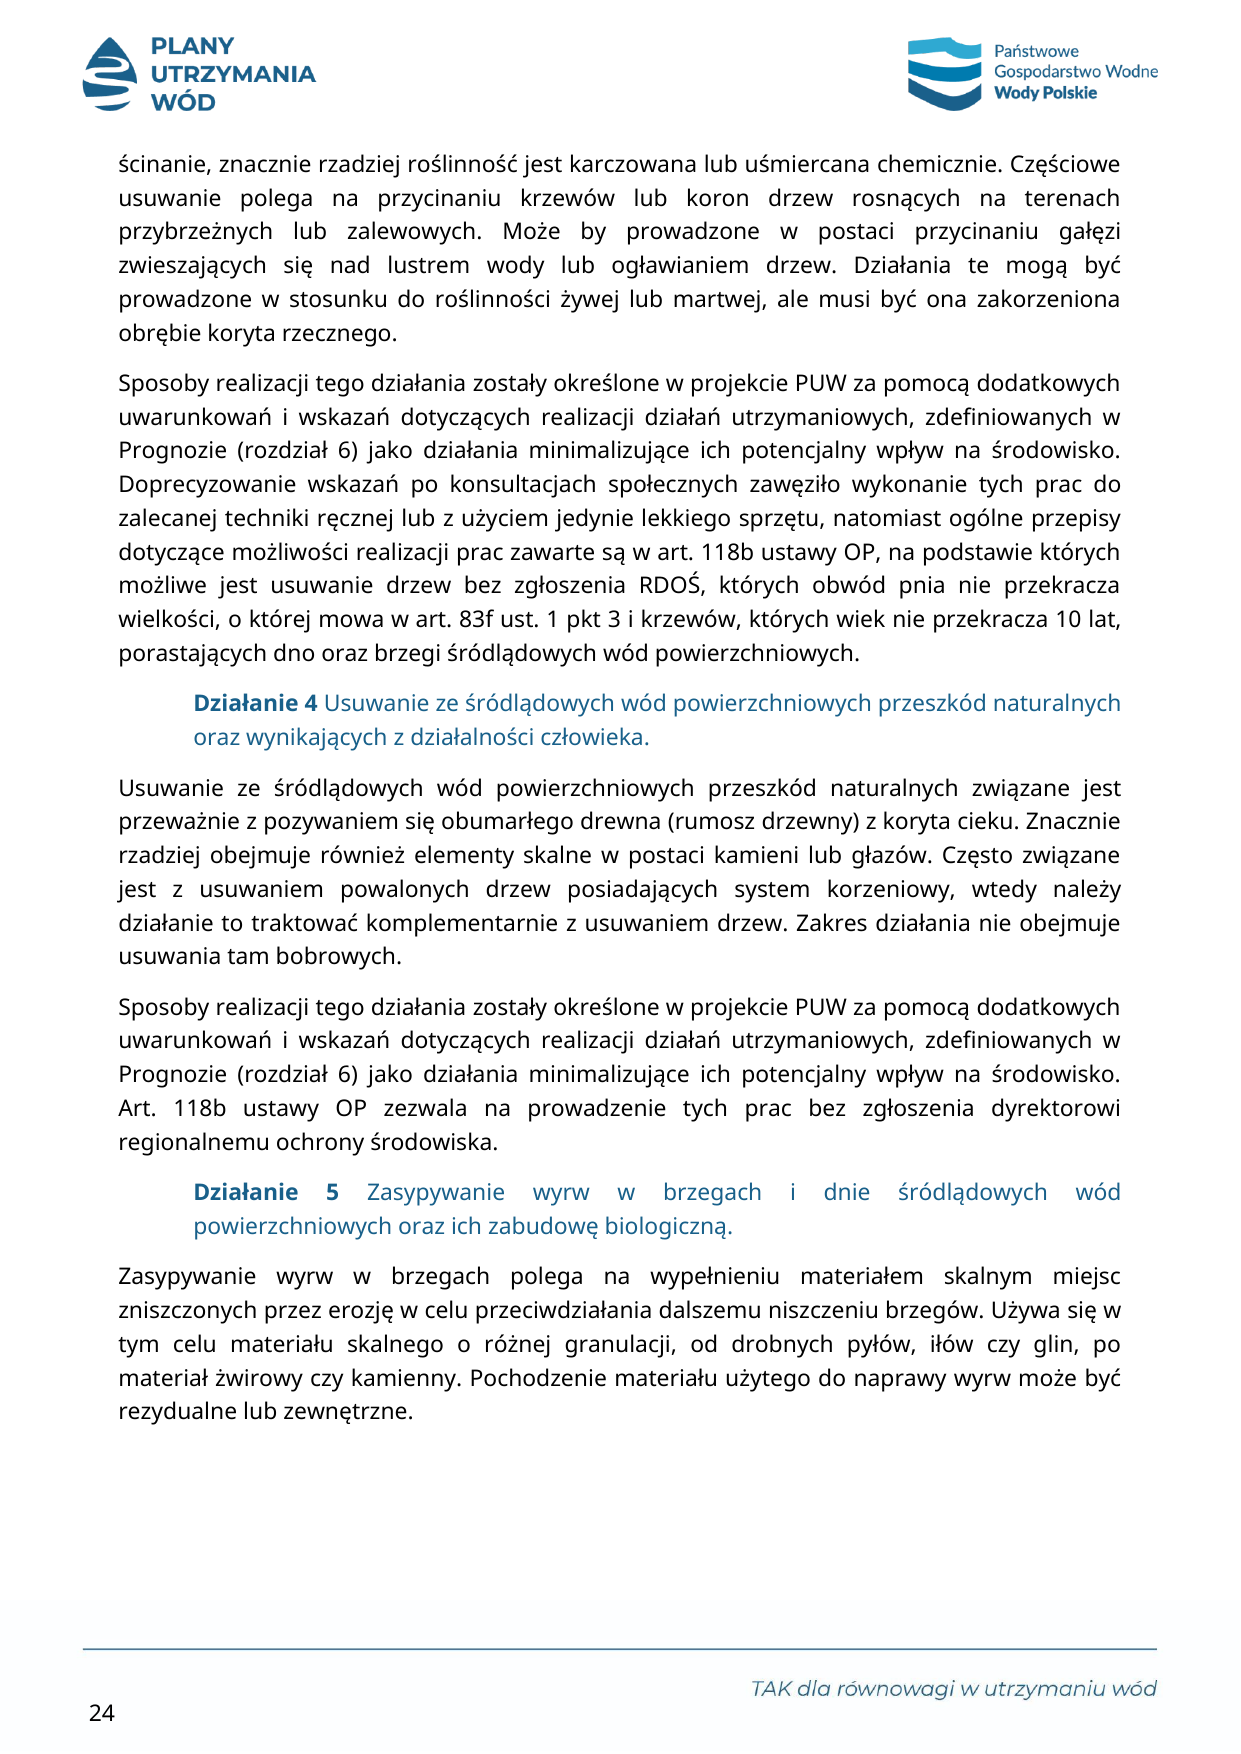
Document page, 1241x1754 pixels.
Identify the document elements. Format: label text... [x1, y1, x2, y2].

text Usuwanie ze śródlądowych wód powierzchniowych przeszkód naturalnych związane jest przeważnie z pozywaniem się obumarłego drewna (rumosz drzewny) z koryta cieku. Znacznie rzadziej obejmuje również elementy skalne w postaci kamieni lub głazów. Często związane jest z usuwaniem powalonych drzew posiadających system korzeniowy, wtedy należy działanie to traktować komplementarnie z usuwaniem drzew. Zakres działania nie obejmuje usuwania tam bobrowych. [118, 771, 1122, 971]
text Działanie 4 Usuwanie ze śródlądowych wód powierzchniowych przeszkód naturalnych oraz wynikających z działalności człowieka. [193, 687, 1122, 752]
text Zasypywanie wyrw w brzegach polega na wypełnieniu materiałem skalnym miejsc zniszczonych przez erozję w celu przeciwdziałania dalszemu niszczeniu brzegów. Używa się w tym celu materiału skalnego o różnej granulacji, od drobnych pyłów, iłów czy glin, po materiał żwirowy czy kamienny. Pochodzenie materiału użytego do naprawy wyrw może być rezydualne lub zewnętrzne. [118, 1260, 1122, 1426]
text Sposoby realizacji tego działania zostały określone w projekcie PUW za pomocą dodatkowych uwarunkowań i wskazań dotyczących realizacji działań utrzymaniowych, zdefiniowanych w Prognozie (rozdział 6) jako działania minimalizujące ich potencjalny wpływ na środowisko. Doprecyzowanie wskazań po konsultacjach społecznych zawęziło wykonanie tych prac do zalecanej techniki ręcznej lub z użyciem jedynie lekkiego sprzętu, natomiast ogólne przepisy dotyczące możliwości realizacji prac zawarte są w art. 118b ustawy OP, na podstawie których możliwe jest usuwanie drzew bez zgłoszenia RDOŚ, których obwód pnia nie przekracza wielkości, o której mowa w art. 83f ust. 1 pkt 3 i krzewów, których wiek nie przekracza 10 lat, porastających dno oraz brzegi śródlądowych wód powierzchniowych. [118, 367, 1122, 668]
text Działanie 5 Zasypywanie wyrw w brzegach i dnie śródlądowych wód powierzchniowych oraz ich zabudowę biologiczną. [193, 1176, 1122, 1241]
text Sposoby realizacji tego działania zostały określone w projekcie PUW za pomocą dodatkowych uwarunkowań i wskazań dotyczących realizacji działań utrzymaniowych, zdefiniowanych w Prognozie (rozdział 6) jako działania minimalizujące ich potencjalny wpływ na środowisko. Art. 118b ustawy OP zezwala na prowadzenie tych prac bez zgłoszenia dyrektorowi regionalnemu ochrony środowiska. [118, 991, 1122, 1157]
picture [0, 0, 1241, 149]
picture [0, 1600, 1240, 1751]
